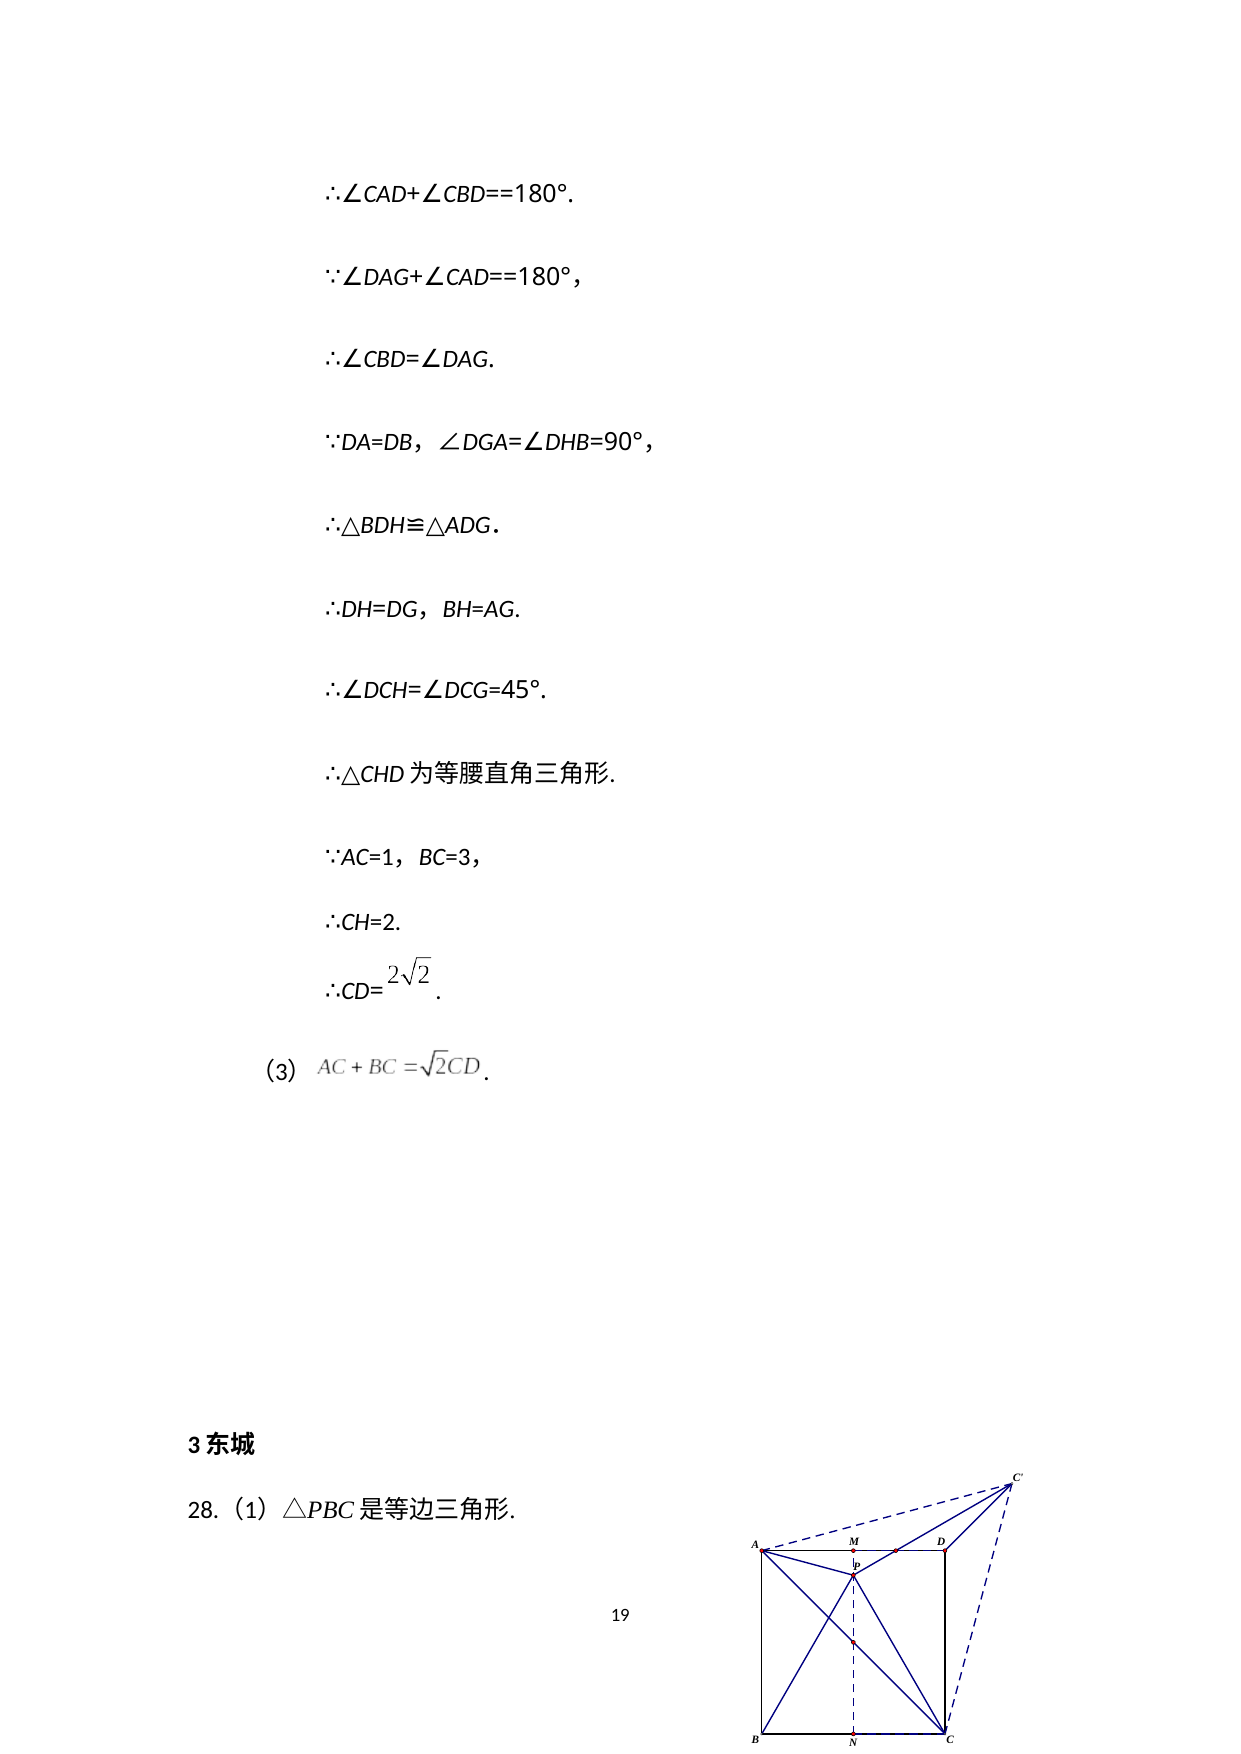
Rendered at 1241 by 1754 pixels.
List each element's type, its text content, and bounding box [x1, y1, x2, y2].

text 28.（1）△PBC是等边三角形. [187, 1475, 1053, 1540]
text ∴CD=. [187, 953, 1053, 1018]
text ∴△CHD为等腰直角三角形. [187, 739, 1053, 804]
text ∴△BDH≌△ADG． [187, 491, 1053, 556]
text ∵∠DAG+∠CAD==180°， [187, 242, 1053, 307]
text （3）. [187, 1035, 1053, 1100]
text 3东城 [187, 1410, 1053, 1475]
text ∵AC=1，BC=3， [187, 822, 1053, 887]
text ∴CH=2. [187, 905, 1053, 937]
text ∴∠DCH=∠DCG=45°. [187, 657, 1053, 722]
text ∴∠CBD=∠DAG. [187, 325, 1053, 390]
text ∴DH=DG，BH=AG. [187, 574, 1053, 639]
text ∴∠CAD+∠CBD==180°. [187, 160, 1053, 225]
text ∵DA=DB，∠DGA=∠DHB=90°， [187, 407, 1053, 472]
